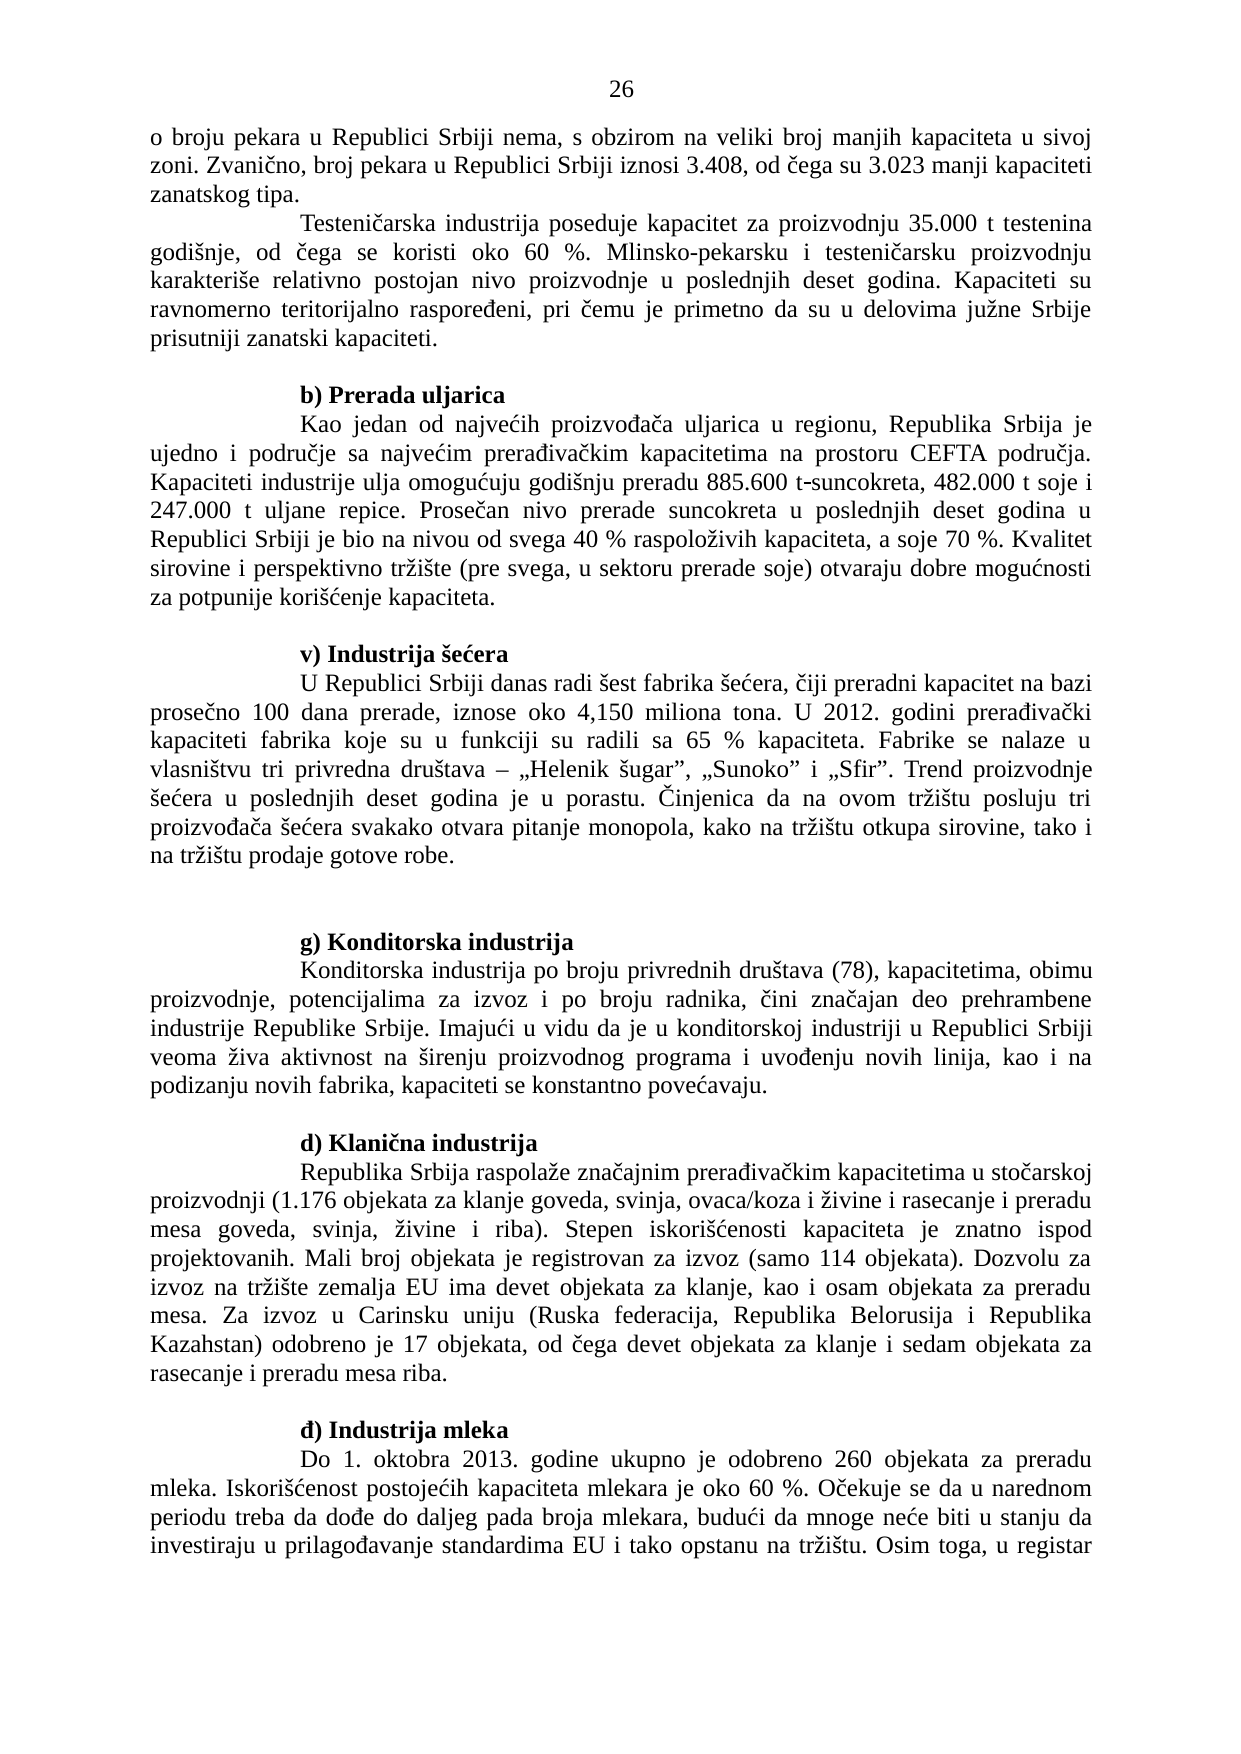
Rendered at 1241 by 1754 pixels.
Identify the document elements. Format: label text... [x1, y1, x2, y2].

text Testeničarska industrija poseduje kapacitet za proizvodnju 35.000 t testenina godišnje, od čega se koristi oko 60 %. Mlinsko-pekarsku i testeničarsku proizvodnju karakteriše relativno postojan nivo proizvodnje u poslednjih deset godina. Kapaciteti su ravnomerno teritorijalno raspoređeni, pri čemu je primetno da su u delovima južne Srbije prisutniji zanatski kapaciteti. [150, 208, 1093, 352]
text b) Prerada uljarica [150, 381, 1093, 409]
text U Republici Srbiji danas radi šest fabrika šećera, čiji preradni kapacitet na bazi prosečno 100 dana prerade, iznose oko 4,150 miliona tona. U 2012. godini prerađivački kapaciteti fabrika koje su u funkciji su radili sa 65 % kapaciteta. Fabrike se nalaze u vlasništvu tri privredna društava – „Helenik šugar”, „Sunoko” i „Sfir”. Trend proizvodnje šećera u poslednjih deset godina je u porastu. Činjenica da na ovom tržištu posluju tri proizvođača šećera svakako otvara pitanje monopola, kako na tržištu otkupa sirovine, tako i na tržištu prodaje gotove robe. [150, 668, 1093, 869]
text Konditorska industrija po broju privrednih društava (78), kapacitetima, obimu proizvodnje, potencijalima za izvoz i po broju radnika, čini značajan deo prehrambene industrije Republike Srbije. Imajući u vidu da je u konditorskoj industriji u Republici Srbiji veoma živa aktivnost na širenju proizvodnog programa i uvođenju novih linija, kao i na podizanju novih fabrika, kapaciteti se konstantno povećavaju. [150, 956, 1093, 1099]
text đ) Industrija mleka [150, 1416, 1093, 1444]
text v) Industrija šećera [150, 639, 1093, 668]
text g) Konditorska industrija [150, 927, 1093, 956]
text Republika Srbija raspolaže značajnim prerađivačkim kapacitetima u stočarskoj proizvodnji (1.176 objekata za klanje goveda, svinja, ovaca/koza i živine i rasecanje i preradu mesa goveda, svinja, živine i riba). Stepen iskorišćenosti kapaciteta je znatno ispod projektovanih. Mali broj objekata je registrovan za izvoz (samo 114 objekata). Dozvolu za izvoz na tržište zemalja EU ima devet objekata za klanje, kao i osam objekata za preradu mesa. Za izvoz u Carinsku uniju (Ruska federacija, Republika Belorusija i Republika Kazahstan) odobreno je 17 objekata, od čega devet objekata za klanje i sedam objekata za rasecanje i preradu mesa riba. [150, 1157, 1093, 1387]
text d) Klanična industrija [150, 1128, 1093, 1157]
text Kao jedan od najvećih proizvođača uljarica u regionu, Republika Srbija je ujedno i područje sa najvećim prerađivačkim kapacitetima na prostoru CEFTA područja. Kapaciteti industrije ulja omogućuju godišnju preradu 885.600 t suncokreta, 482.000 t soje i 247.000 t uljane repice. Prosečan nivo prerade suncokreta u poslednjih deset godina u Republici Srbiji je bio na nivou od svega 40 % raspoloživih kapaciteta, a soje 70 %. Kvalitet sirovine i perspektivno tržište (pre svega, u sektoru prerade soje) otvaraju dobre mogućnosti za potpunije korišćenje kapaciteta. [150, 409, 1093, 611]
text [150, 1444, 1093, 1559]
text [150, 122, 1093, 208]
